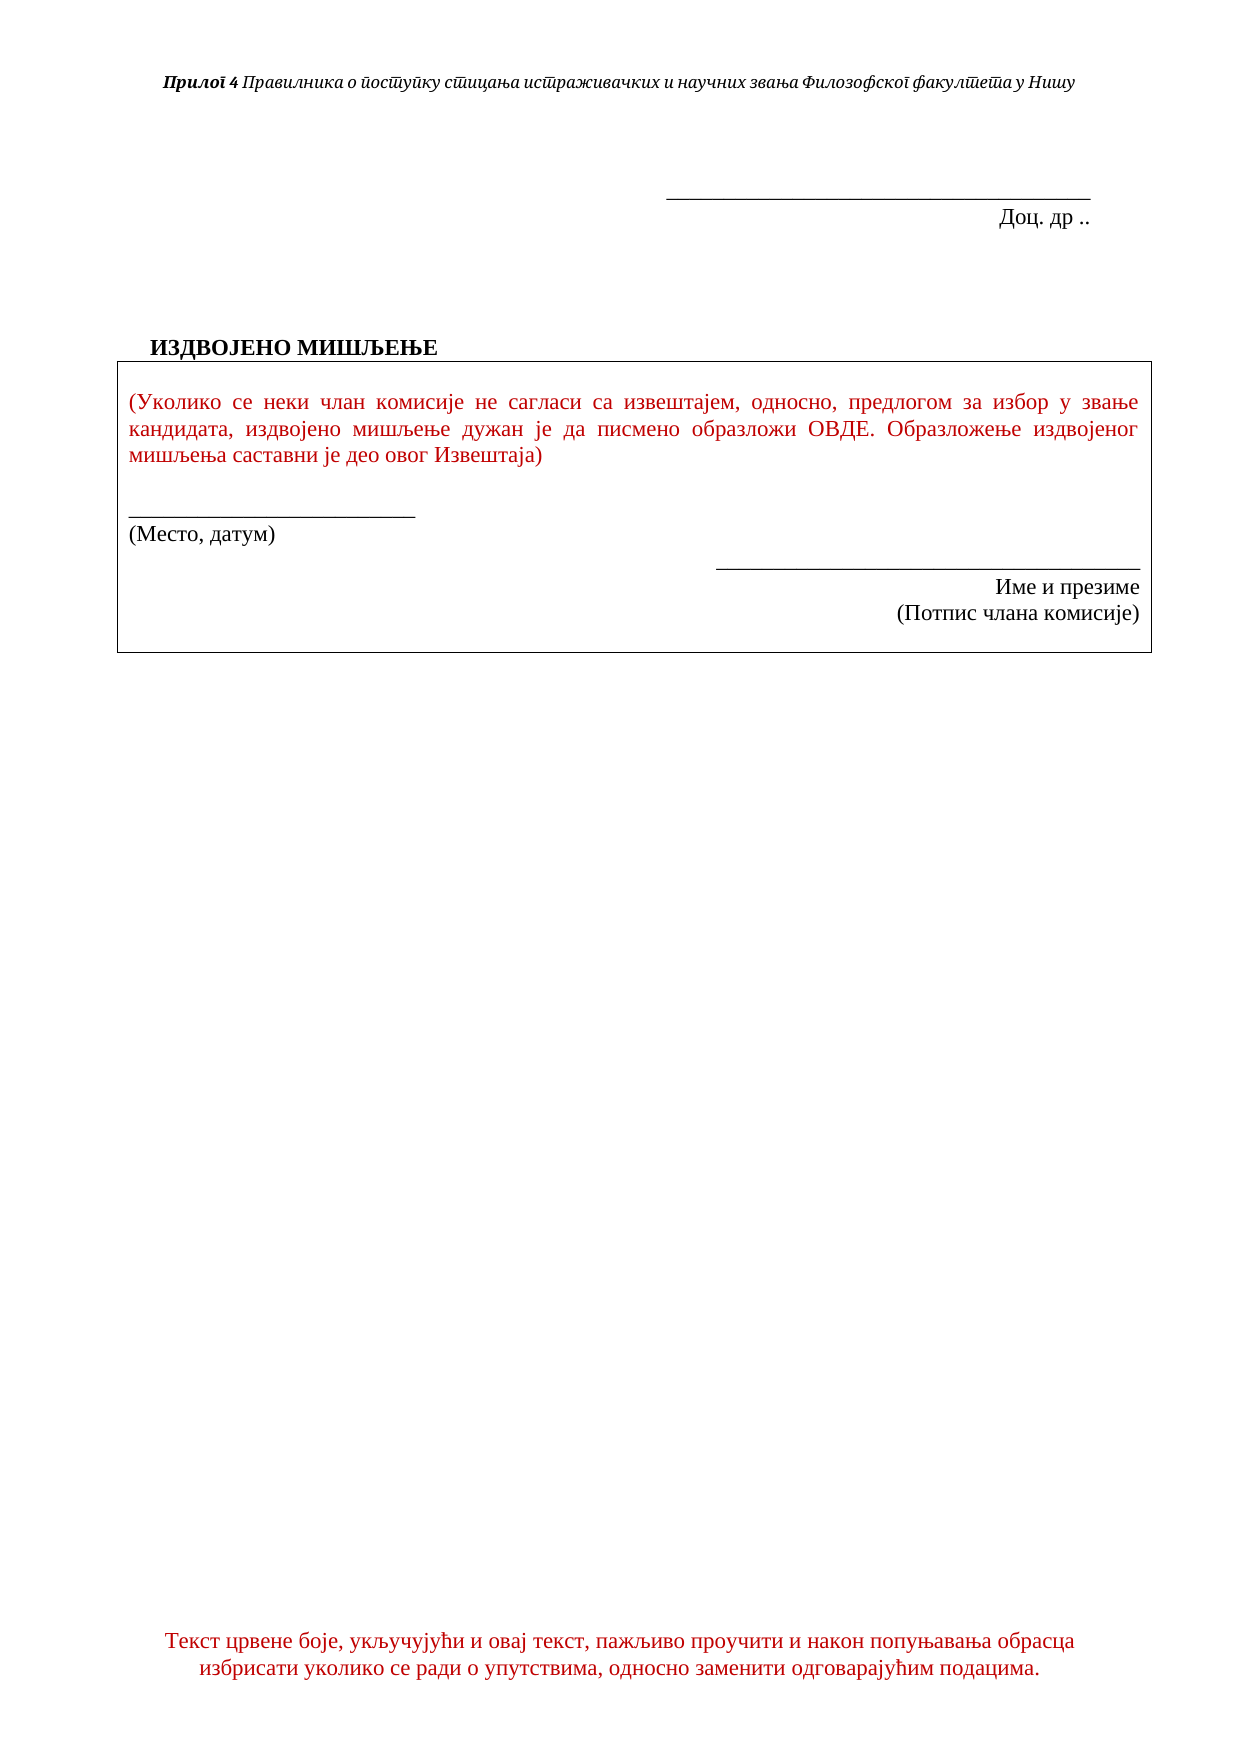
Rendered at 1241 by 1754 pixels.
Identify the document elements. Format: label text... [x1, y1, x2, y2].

table_header (Уколико се неки члан комисије не сагласи са извештајем, односно, предлогом за избор у звање кандидата, издвојено мишљење дужан је да писмено образложи ОВДЕ. Образложење издвојеног мишљења саставни је део овог Извештаја) _________________________ (Место, датум) _____________________________________ Име и презиме (Потпис члана комисије) [118, 362, 1151, 652]
text Доц. др .. [150, 203, 1090, 229]
text ИЗДВОЈЕНО МИШЉЕЊЕ [150, 334, 1090, 361]
text _____________________________________ [150, 150, 1090, 203]
